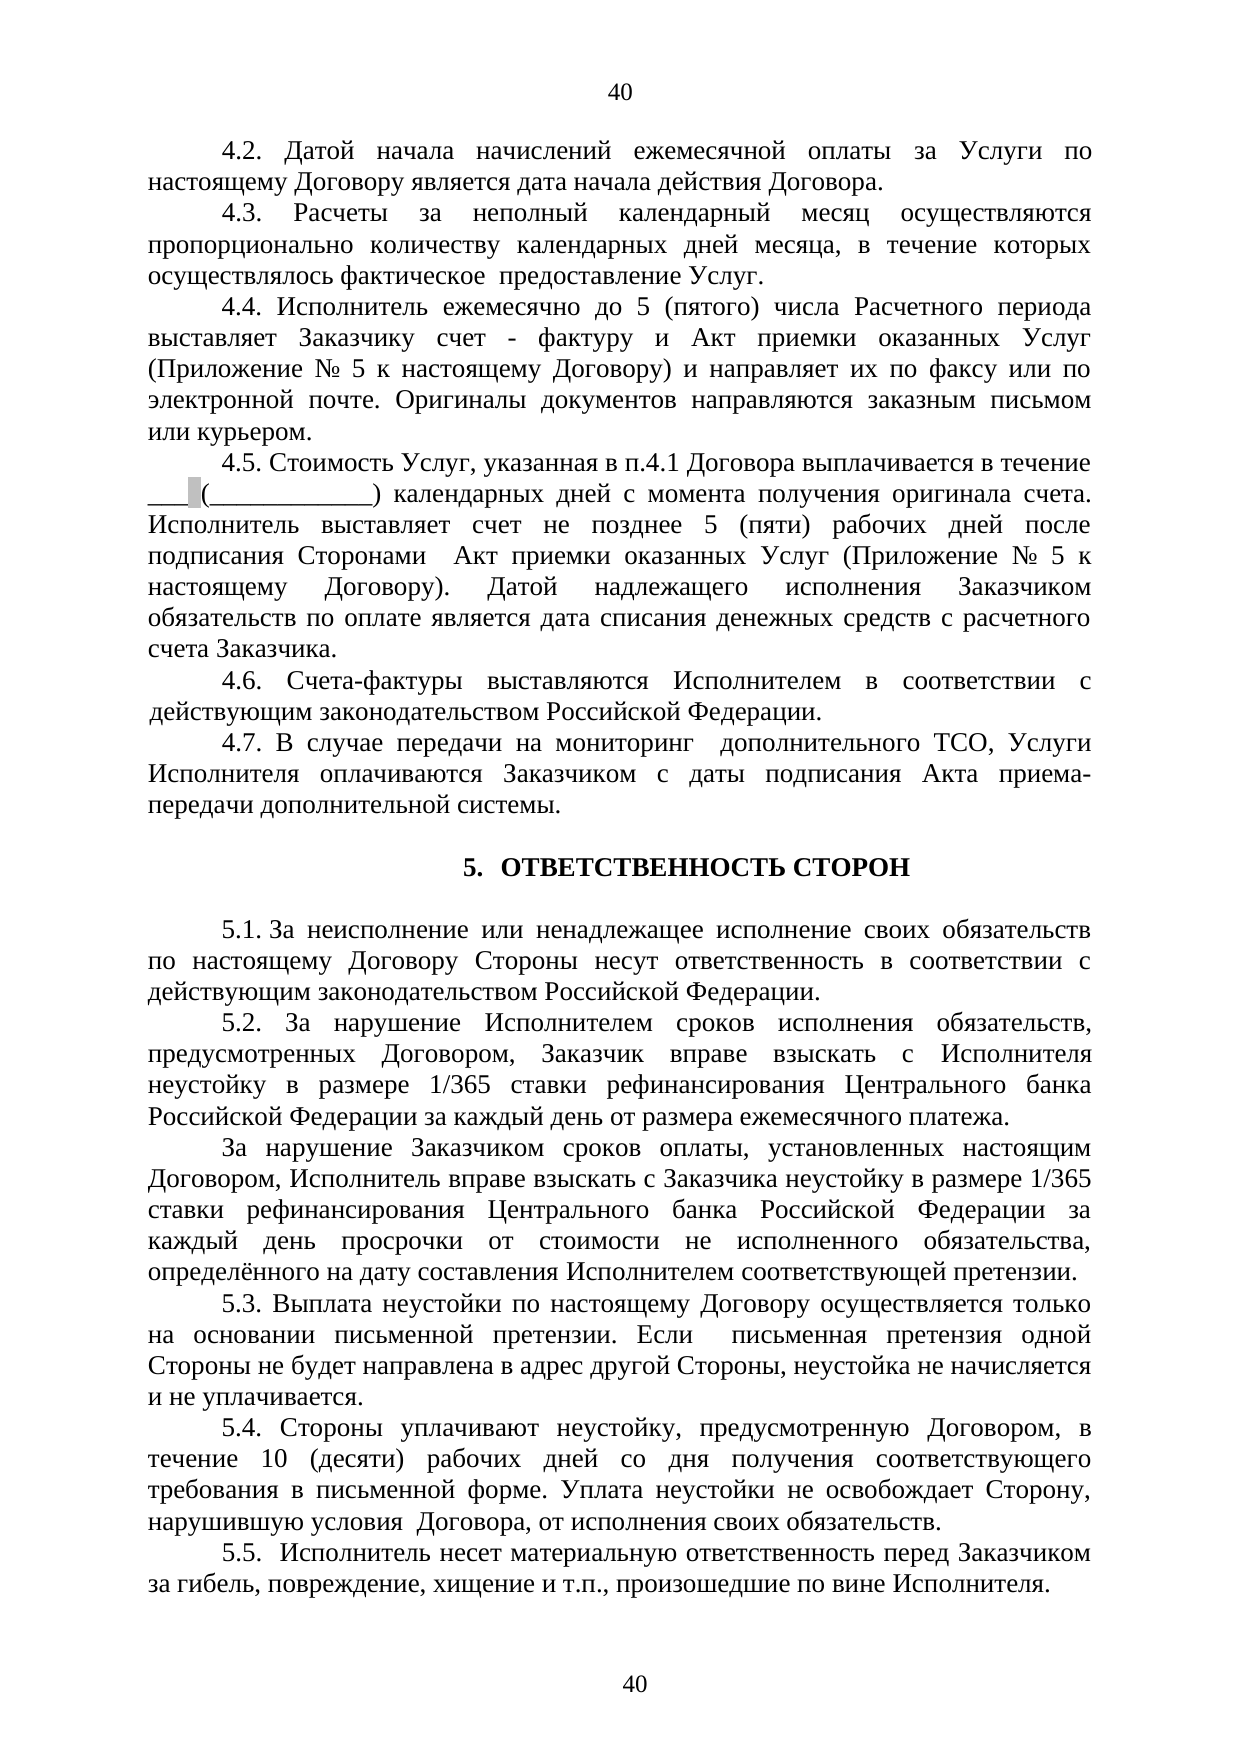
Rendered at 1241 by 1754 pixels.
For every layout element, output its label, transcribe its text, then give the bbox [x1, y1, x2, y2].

text 5.2. За нарушение Исполнителем сроков исполнения обязательств, предусмотренных Договором, Заказчик вправе взыскать с Исполнителя неустойку в размере 1/365 ставки рефинансирования Центрального банка Российской Федерации за каждый день от размера ежемесячного платежа. [148, 1006, 1092, 1131]
text 5.4. Стороны уплачивают неустойку, предусмотренную Договором, в течение 10 (десяти) рабочих дней со дня получения соответствующего требования в письменной форме. Уплата неустойки не освобождает Сторону, нарушившую условия Договора, от исполнения своих обязательств. [148, 1411, 1092, 1536]
text 5.3. Выплата неустойки по настоящему Договору осуществляется только на основании письменной претензии. Если письменная претензия одной Стороны не будет направлена в адрес другой Стороны, неустойка не начисляется и не уплачивается. [148, 1287, 1092, 1411]
text 4.7. В случае передачи на мониторинг дополнительного ТСО, Услуги Исполнителя оплачиваются Заказчиком с даты подписания Акта приема-передачи дополнительной системы. [148, 726, 1092, 819]
text 4.4. Исполнитель ежемесячно до 5 (пятого) числа Расчетного периода выставляет Заказчику счет - фактуру и Акт приемки оказанных Услуг (Приложение № 5 к настоящему Договору) и направляет их по факсу или по электронной почте. Оригиналы документов направляются заказным письмом или курьером. [148, 290, 1092, 446]
list ОТВЕТСТВЕННОСТЬ СТОРОН [281, 851, 1092, 882]
text 5.5. Исполнитель несет материальную ответственность перед Заказчиком за гибель, повреждение, хищение и т.п., произошедшие по вине Исполнителя. [148, 1536, 1092, 1598]
text 4.5. Стоимость Услуг, указанная в п.4.1 Договора выплачивается в течение ___ (____________) календарных дней с момента получения оригинала счета. Исполнитель выставляет счет не позднее 5 (пяти) рабочих дней после подписания Сторонами Акт приемки оказанных Услуг (Приложение № 5 к настоящему Договору). Датой надлежащего исполнения Заказчиком обязательств по оплате является дата списания денежных средств с расчетного счета Заказчика. [148, 446, 1092, 664]
text 5.1. За неисполнение или ненадлежащее исполнение своих обязательств по настоящему Договору Стороны несут ответственность в соответствии с действующим законодательством Российской Федерации. [148, 913, 1092, 1006]
text 4.3. Расчеты за неполный календарный месяц осуществляются пропорционально количеству календарных дней месяца, в течение которых осуществлялось фактическое предоставление Услуг. [148, 197, 1092, 290]
text 4.6. Счета-фактуры выставляются Исполнителем в соответствии с действующим законодательством Российской Федерации. [149, 664, 1092, 726]
text 4.2. Датой начала начислений ежемесячной оплаты за Услуги по настоящему Договору является дата начала действия Договора. [148, 134, 1092, 197]
text За нарушение Заказчиком сроков оплаты, установленных настоящим Договором, Исполнитель вправе взыскать с Заказчика неустойку в размере 1/365 ставки рефинансирования Центрального банка Российской Федерации за каждый день просрочки от стоимости не исполненного обязательства, определённого на дату составления Исполнителем соответствующей претензии. [148, 1131, 1092, 1287]
